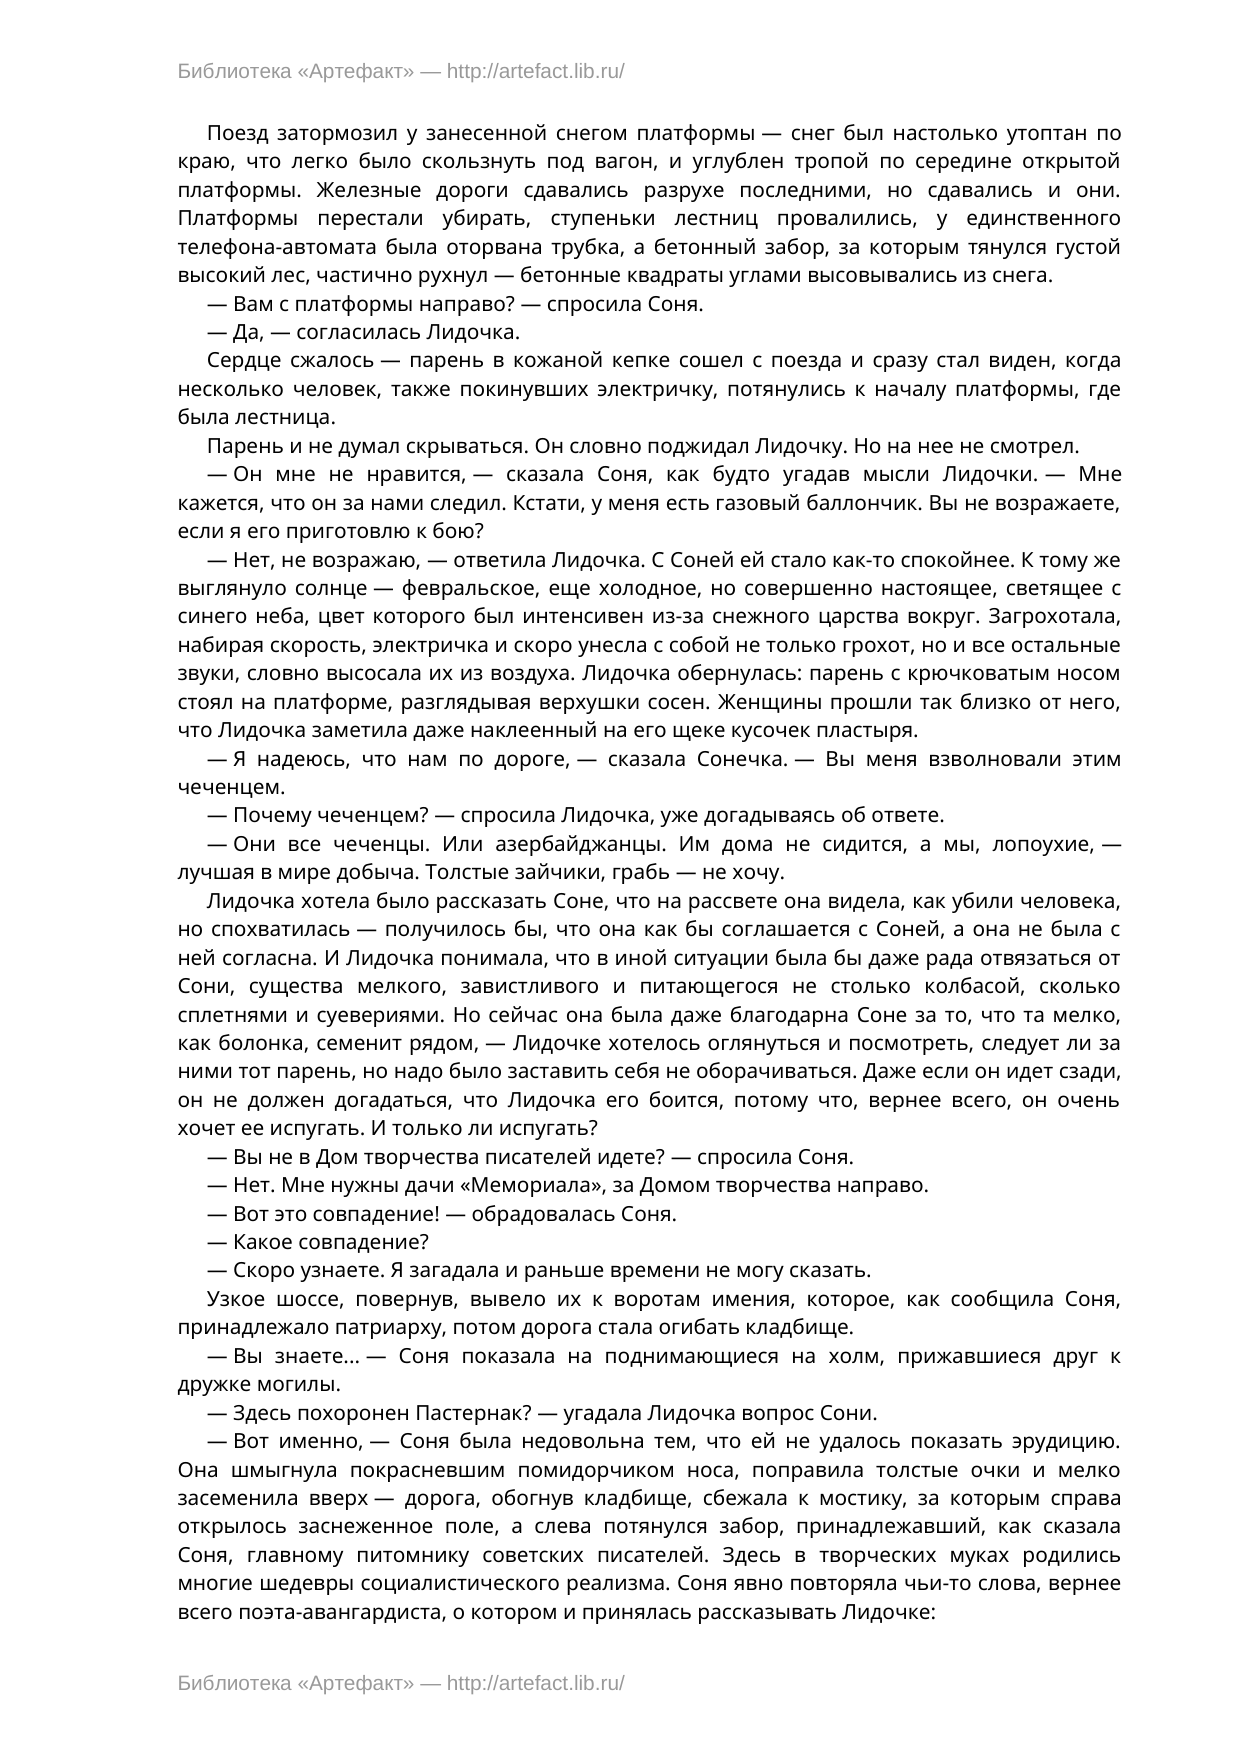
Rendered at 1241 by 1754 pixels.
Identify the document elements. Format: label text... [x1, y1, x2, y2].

text Поезд затормозил у занесенной снегом платформы — снег был настолько утоптан по краю, что легко было скользнуть под вагон, и углублен тропой по середине открытой платформы. Железные дороги сдавались разрухе последними, но сдавались и они. Платформы перестали убирать, ступеньки лестниц провалились, у единственного телефона-автомата была оторвана трубка, а бетонный забор, за которым тянулся густой высокий лес, частично рухнул — бетонные квадраты углами высовывались из снега. [177, 118, 1122, 289]
text — Они все чеченцы. Или азербайджанцы. Им дома не сидится, а мы, лопоухие, — лучшая в мире добыча. Толстые зайчики, грабь — не хочу. [177, 829, 1122, 886]
text — Здесь похоронен Пастернак? — угадала Лидочка вопрос Сони. [177, 1398, 1122, 1426]
text — Да, — согласилась Лидочка. [177, 317, 1122, 346]
text — Какое совпадение? [177, 1227, 1122, 1256]
text — Вы не в Дом творчества писателей идете? — спросила Соня. [177, 1142, 1122, 1170]
text — Нет. Мне нужны дачи «Мемориала», за Домом творчества направо. [177, 1170, 1122, 1199]
text — Вам с платформы направо? — спросила Соня. [177, 289, 1122, 317]
text — Вот именно, — Соня была недовольна тем, что ей не удалось показать эрудицию. Она шмыгнула покрасневшим помидорчиком носа, поправила толстые очки и мелко засеменила вверх — дорога, обогнув кладбище, сбежала к мостику, за которым справа открылось заснеженное поле, а слева потянулся забор, принадлежавший, как сказала Соня, главному питомнику советских писателей. Здесь в творческих муках родились многие шедевры социалистического реализма. Соня явно повторяла чьи-то слова, вернее всего поэта-авангардиста, о котором и принялась рассказывать Лидочке: [177, 1426, 1122, 1625]
text — Я надеюсь, что нам по дороге, — сказала Сонечка. — Вы меня взволновали этим чеченцем. [177, 744, 1122, 801]
text — Почему чеченцем? — спросила Лидочка, уже догадываясь об ответе. [177, 801, 1122, 829]
text Сердце сжалось — парень в кожаной кепке сошел с поезда и сразу стал виден, когда несколько человек, также покинувших электричку, потянулись к началу платформы, где была лестница. [177, 346, 1122, 431]
text — Вы знаете... — Соня показала на поднимающиеся на холм, прижавшиеся друг к дружке могилы. [177, 1341, 1122, 1398]
text — Он мне не нравится, — сказала Соня, как будто угадав мысли Лидочки. — Мне кажется, что он за нами следил. Кстати, у меня есть газовый баллончик. Вы не возражаете, если я его приготовлю к бою? [177, 459, 1122, 545]
text Узкое шоссе, повернув, вывело их к воротам имения, которое, как сообщила Соня, принадлежало патриарху, потом дорога стала огибать кладбище. [177, 1284, 1122, 1341]
text Лидочка хотела было рассказать Соне, что на рассвете она видела, как убили человека, но спохватилась — получилось бы, что она как бы соглашается с Соней, а она не была с ней согласна. И Лидочка понимала, что в иной ситуации была бы даже рада отвязаться от Сони, существа мелкого, завистливого и питающегося не столько колбасой, сколько сплетнями и суевериями. Но сейчас она была даже благодарна Соне за то, что та мелко, как болонка, семенит рядом, — Лидочке хотелось оглянуться и посмотреть, следует ли за ними тот парень, но надо было заставить себя не оборачиваться. Даже если он идет сзади, он не должен догадаться, что Лидочка его боится, потому что, вернее всего, он очень хочет ее испугать. И только ли испугать? [177, 886, 1122, 1142]
text — Нет, не возражаю, — ответила Лидочка. С Соней ей стало как-то спокойнее. К тому же выглянуло солнце — февральское, еще холодное, но совершенно настоящее, светящее с синего неба, цвет которого был интенсивен из-за снежного царства вокруг. Загрохотала, набирая скорость, электричка и скоро унесла с собой не только грохот, но и все остальные звуки, словно высосала их из воздуха. Лидочка обернулась: парень с крючковатым носом стоял на платформе, разглядывая верхушки сосен. Женщины прошли так близко от него, что Лидочка заметила даже наклеенный на его щеке кусочек пластыря. [177, 545, 1122, 744]
text — Вот это совпадение! — обрадовалась Соня. [177, 1199, 1122, 1227]
text Парень и не думал скрываться. Он словно поджидал Лидочку. Но на нее не смотрел. [177, 431, 1122, 459]
text — Скоро узнаете. Я загадала и раньше времени не могу сказать. [177, 1256, 1122, 1284]
